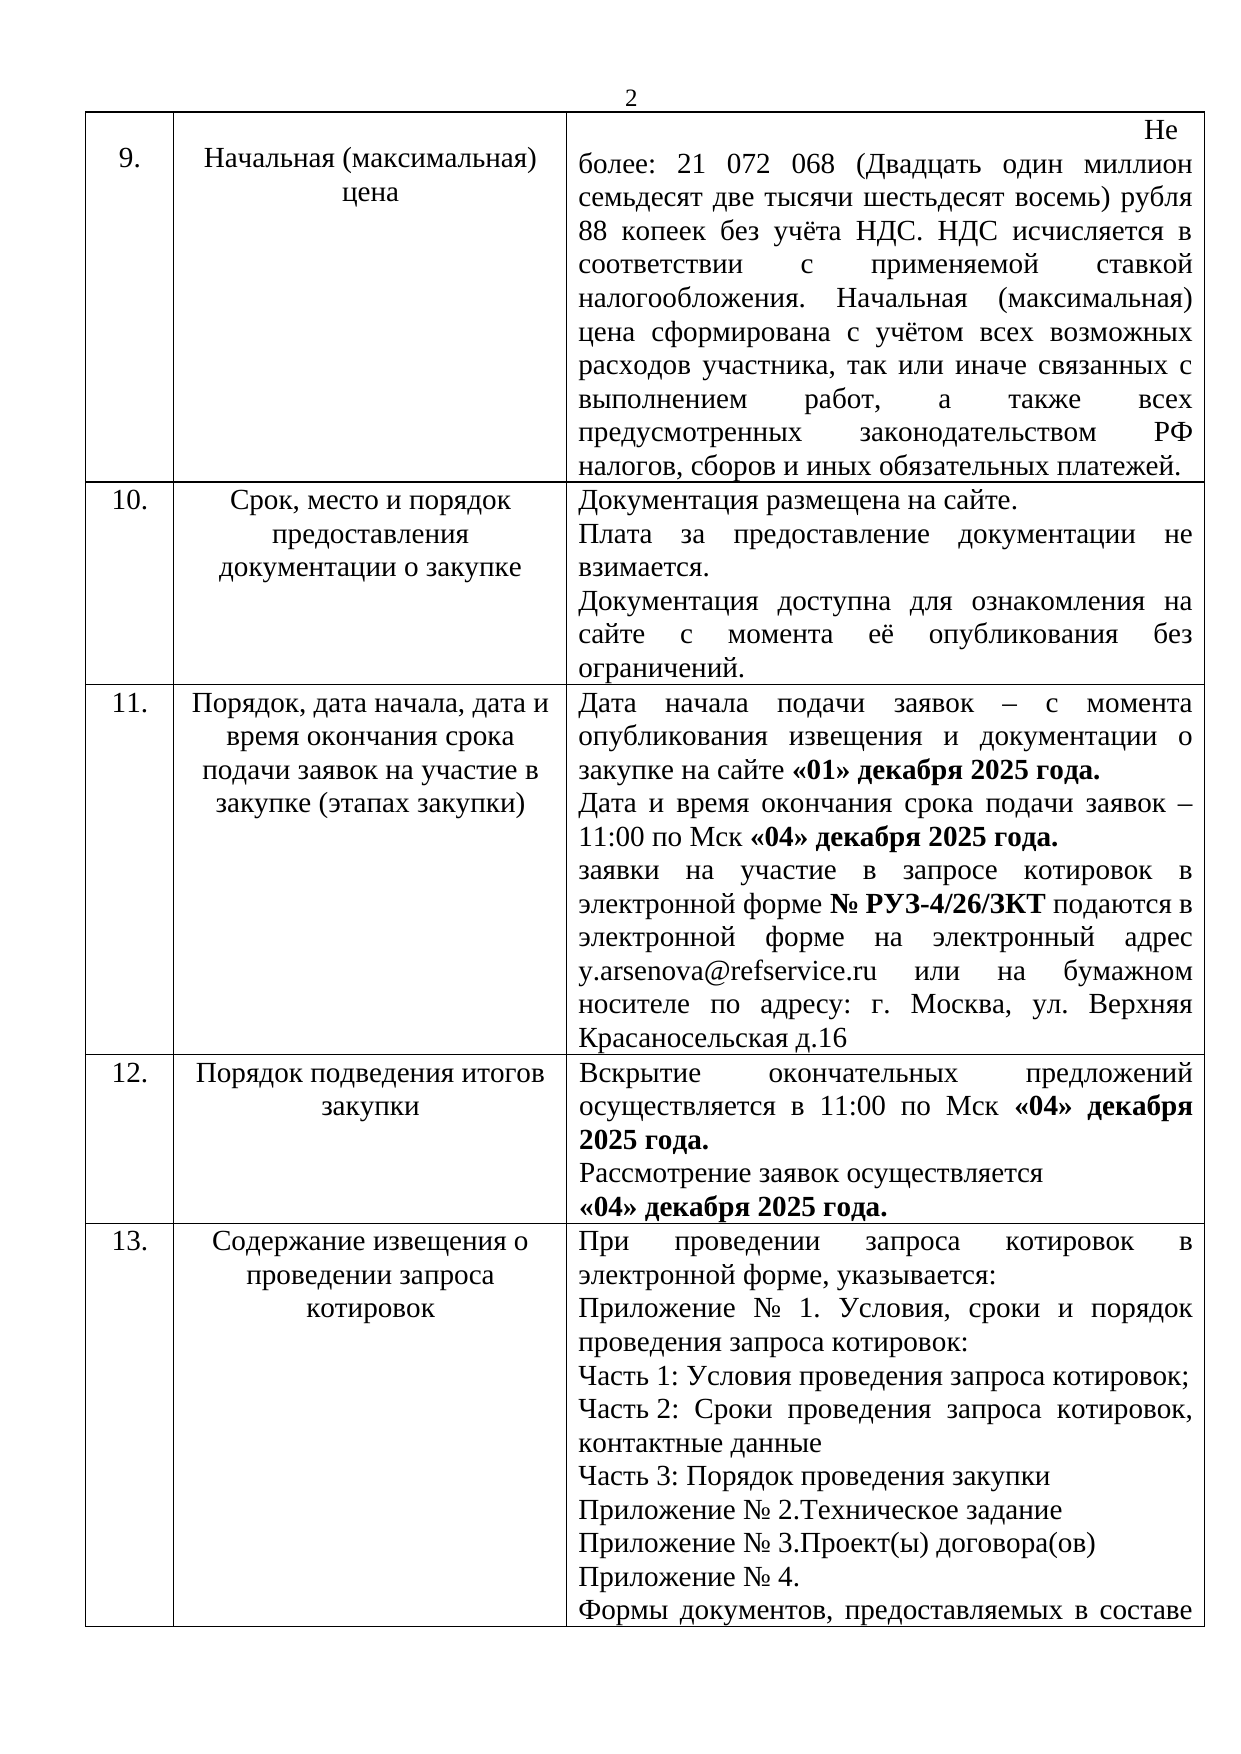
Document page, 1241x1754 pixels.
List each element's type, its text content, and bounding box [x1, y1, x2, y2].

table_cell 10. [86, 483, 173, 684]
table_cell Не более: 21 072 068 (Двадцать один миллион семьдесят две тысячи шестьдесят восемь) рубля 88 копеек без учёта НДС. НДС исчисляется в соответствии с применяемой ставкой налогообложения. Начальная (максимальная) цена сформирована с учётом всех возможных расходов участника, так или иначе связанных с выполнением работ, а также всех предусмотренных законодательством РФ налогов, сборов и иных обязательных платежей. [567, 113, 1204, 481]
table_cell 11. [86, 685, 173, 1054]
table_cell 13. [86, 1224, 173, 1626]
table_cell 9. [86, 113, 173, 481]
table_cell Срок, место и порядок предоставления документации о закупке [174, 483, 566, 684]
table_cell Вскрытие окончательных предложений осуществляется в 11:00 по Мск «04» декабря 2025 года. Рассмотрение заявок осуществляется «04» декабря 2025 года. [567, 1055, 1204, 1222]
table_cell Документация размещена на сайте. Плата за предоставление документации не взимается. Документация доступна для ознакомления на сайте с момента её опубликования без ограничений. [567, 483, 1204, 684]
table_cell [174, 1224, 566, 1626]
table_cell Дата начала подачи заявок – с момента опубликования извещения и документации о закупке на сайте «01» декабря 2025 года. Дата и время окончания срока подачи заявок – 11:00 по Мск «04» декабря 2025 года. заявки на участие в запросе котировок в электронной форме № РУЗ-4/26/ЗКТ подаются в электронной форме на электронный адрес y.arsenova@refservice.ru или на бумажном носителе по адресу: г. Москва, ул. Верхняя Красаносельская д.16 [567, 685, 1204, 1054]
table_cell Начальная (максимальная) цена [174, 113, 566, 481]
table_cell Порядок, дата начала, дата и время окончания срока подачи заявок на участие в закупке (этапах закупки) [174, 685, 566, 1054]
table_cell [567, 1224, 1204, 1626]
table_cell Порядок подведения итогов закупки [174, 1055, 566, 1222]
table_cell 12. [86, 1055, 173, 1222]
